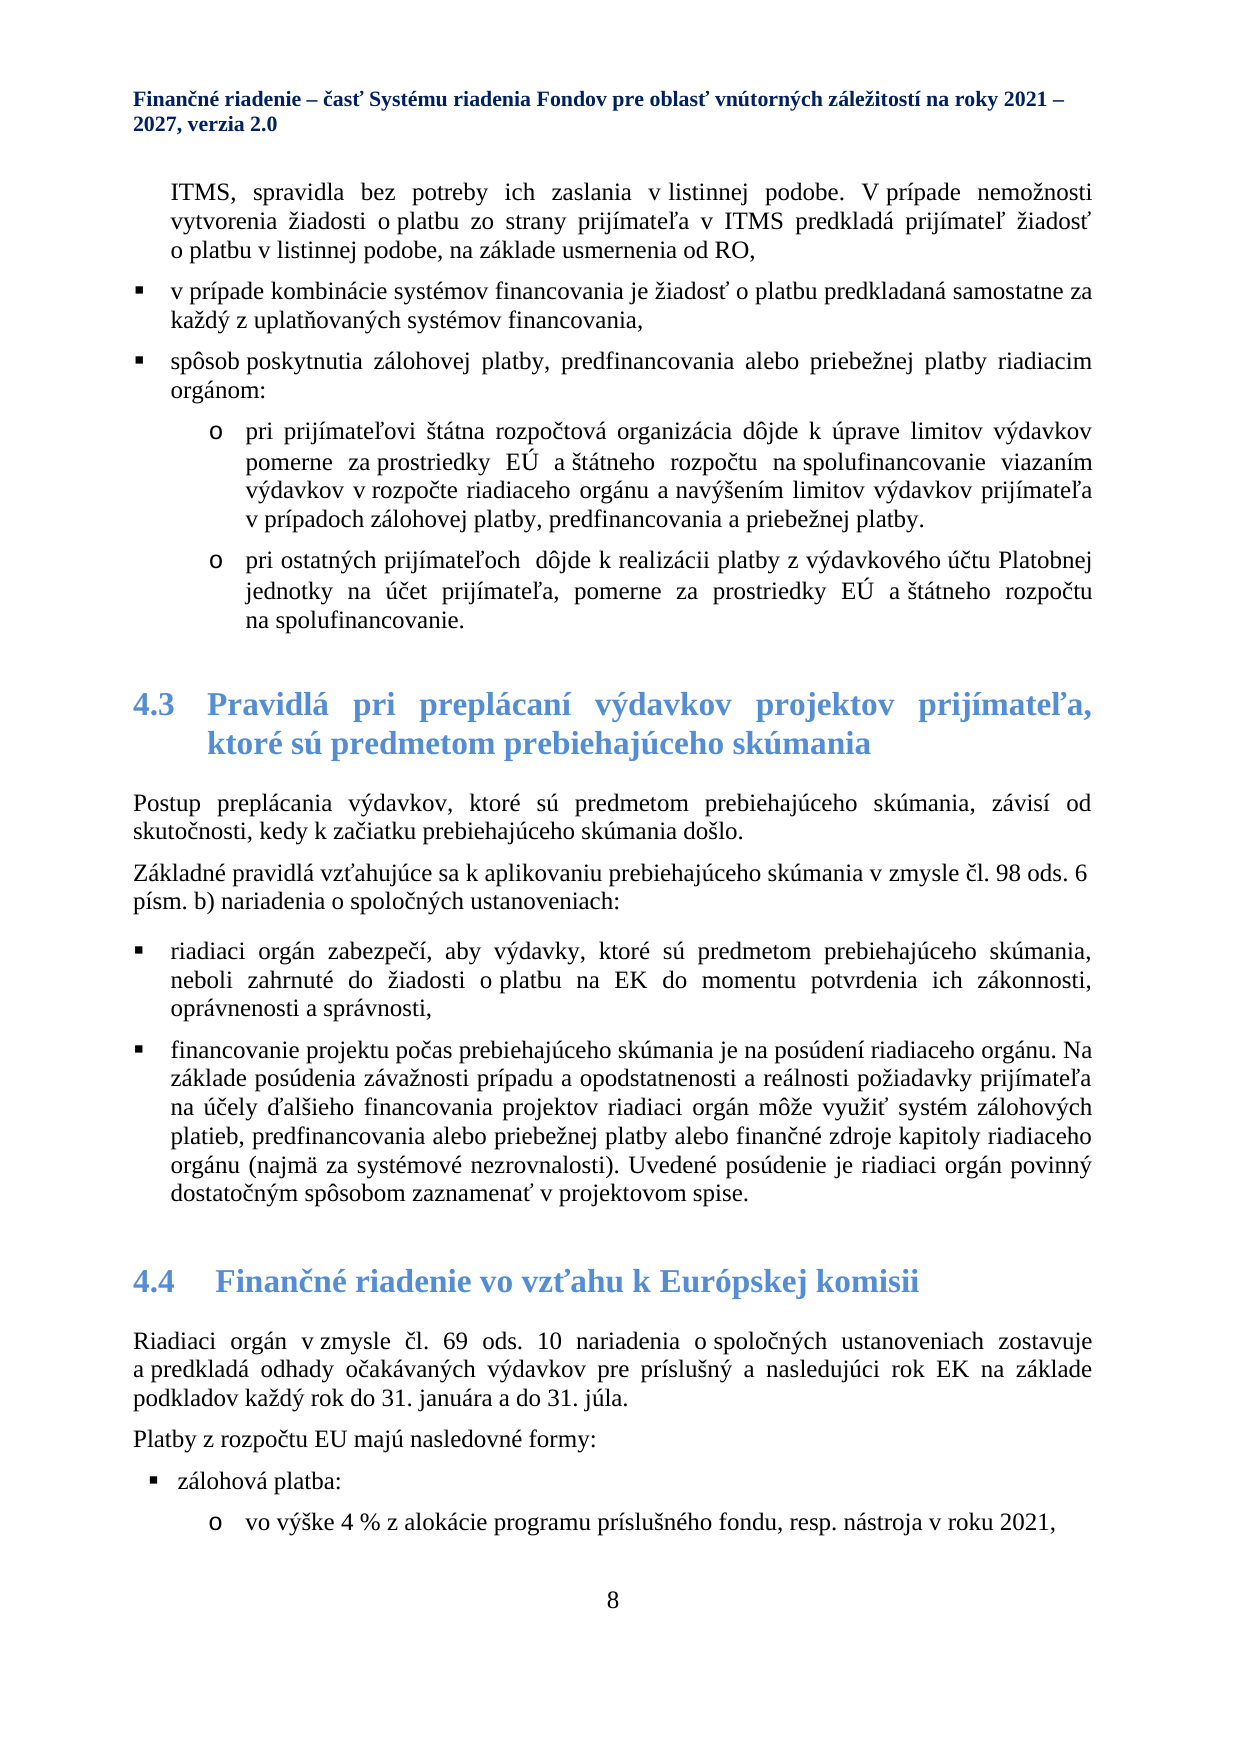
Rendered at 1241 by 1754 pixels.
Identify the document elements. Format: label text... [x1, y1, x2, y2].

list riadiaci orgán zabezpečí, aby výdavky, ktoré sú predmetom prebiehajúceho skúmania, neboli zahrnuté do žiadosti o platbu na EK do momentu potvrdenia ich zákonnosti, oprávnenosti a správnosti, [133, 936, 1093, 1022]
list financovanie projektu počas prebiehajúceho skúmania je na posúdení riadiaceho orgánu. Na základe posúdenia závažnosti prípadu a opodstatnenosti a reálnosti požiadavky prijímateľa na účely ďalšieho financovania projektov riadiaci orgán môže využiť systém zálohových platieb, predfinancovania alebo priebežnej platby alebo finančné zdroje kapitoly riadiaceho orgánu (najmä za systémové nezrovnalosti). Uvedené posúdenie je riadiaci orgán povinný dostatočným spôsobom zaznamenať v projektovom spise. [133, 1035, 1093, 1207]
list pri prijímateľovi štátna rozpočtová organizácia dôjde k úprave limitov výdavkov pomerne za prostriedky EÚ a štátneho rozpočtu na spolufinancovanie viazaním výdavkov v rozpočte riadiaceho orgánu a navýšením limitov výdavkov prijímateľa v prípadoch zálohovej platby, predfinancovania a priebežnej platby. [208, 416, 1093, 533]
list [133, 177, 1093, 263]
text Postup preplácania výdavkov, ktoré sú predmetom prebiehajúceho skúmania, závisí od skutočnosti, kedy k začiatku prebiehajúceho skúmania došlo. [133, 788, 1093, 845]
list zálohová platba: [148, 1466, 1093, 1494]
subtitle Pravidlá pri preplácaní výdavkov projektov prijímateľa, ktoré sú predmetom prebiehajúceho skúmania [133, 685, 1093, 761]
text Riadiaci orgán v zmysle čl. 69 ods. 10 nariadenia o spoločných ustanoveniach zostavuje a predkladá odhady očakávaných výdavkov pre príslušný a nasledujúci rok EK na základe podkladov každý rok do 31. januára a do 31. júla. [133, 1326, 1093, 1412]
list vo výške 4 % z alokácie programu príslušného fondu, resp. nástroja v roku 2021, [208, 1507, 1093, 1538]
subtitle Finančné riadenie vo vzťahu k Európskej komisii [133, 1261, 1093, 1299]
text Základné pravidlá vzťahujúce sa k aplikovaniu prebiehajúceho skúmania v zmysle čl. 98 ods. 6 písm. b) nariadenia o spoločných ustanoveniach: [133, 858, 1093, 915]
text Platby z rozpočtu EU majú nasledovné formy: [133, 1424, 1093, 1453]
list pri ostatných prijímateľoch dôjde k realizácii platby z výdavkového účtu Platobnej jednotky na účet prijímateľa, pomerne za prostriedky EÚ a štátneho rozpočtu na spolufinancovanie. [208, 546, 1093, 634]
list v prípade kombinácie systémov financovania je žiadosť o platbu predkladaná samostatne za každý z uplatňovaných systémov financovania, [133, 276, 1093, 333]
list spôsob poskytnutia zálohovej platby, predfinancovania alebo priebežnej platby riadiacim orgánom: [133, 346, 1093, 403]
